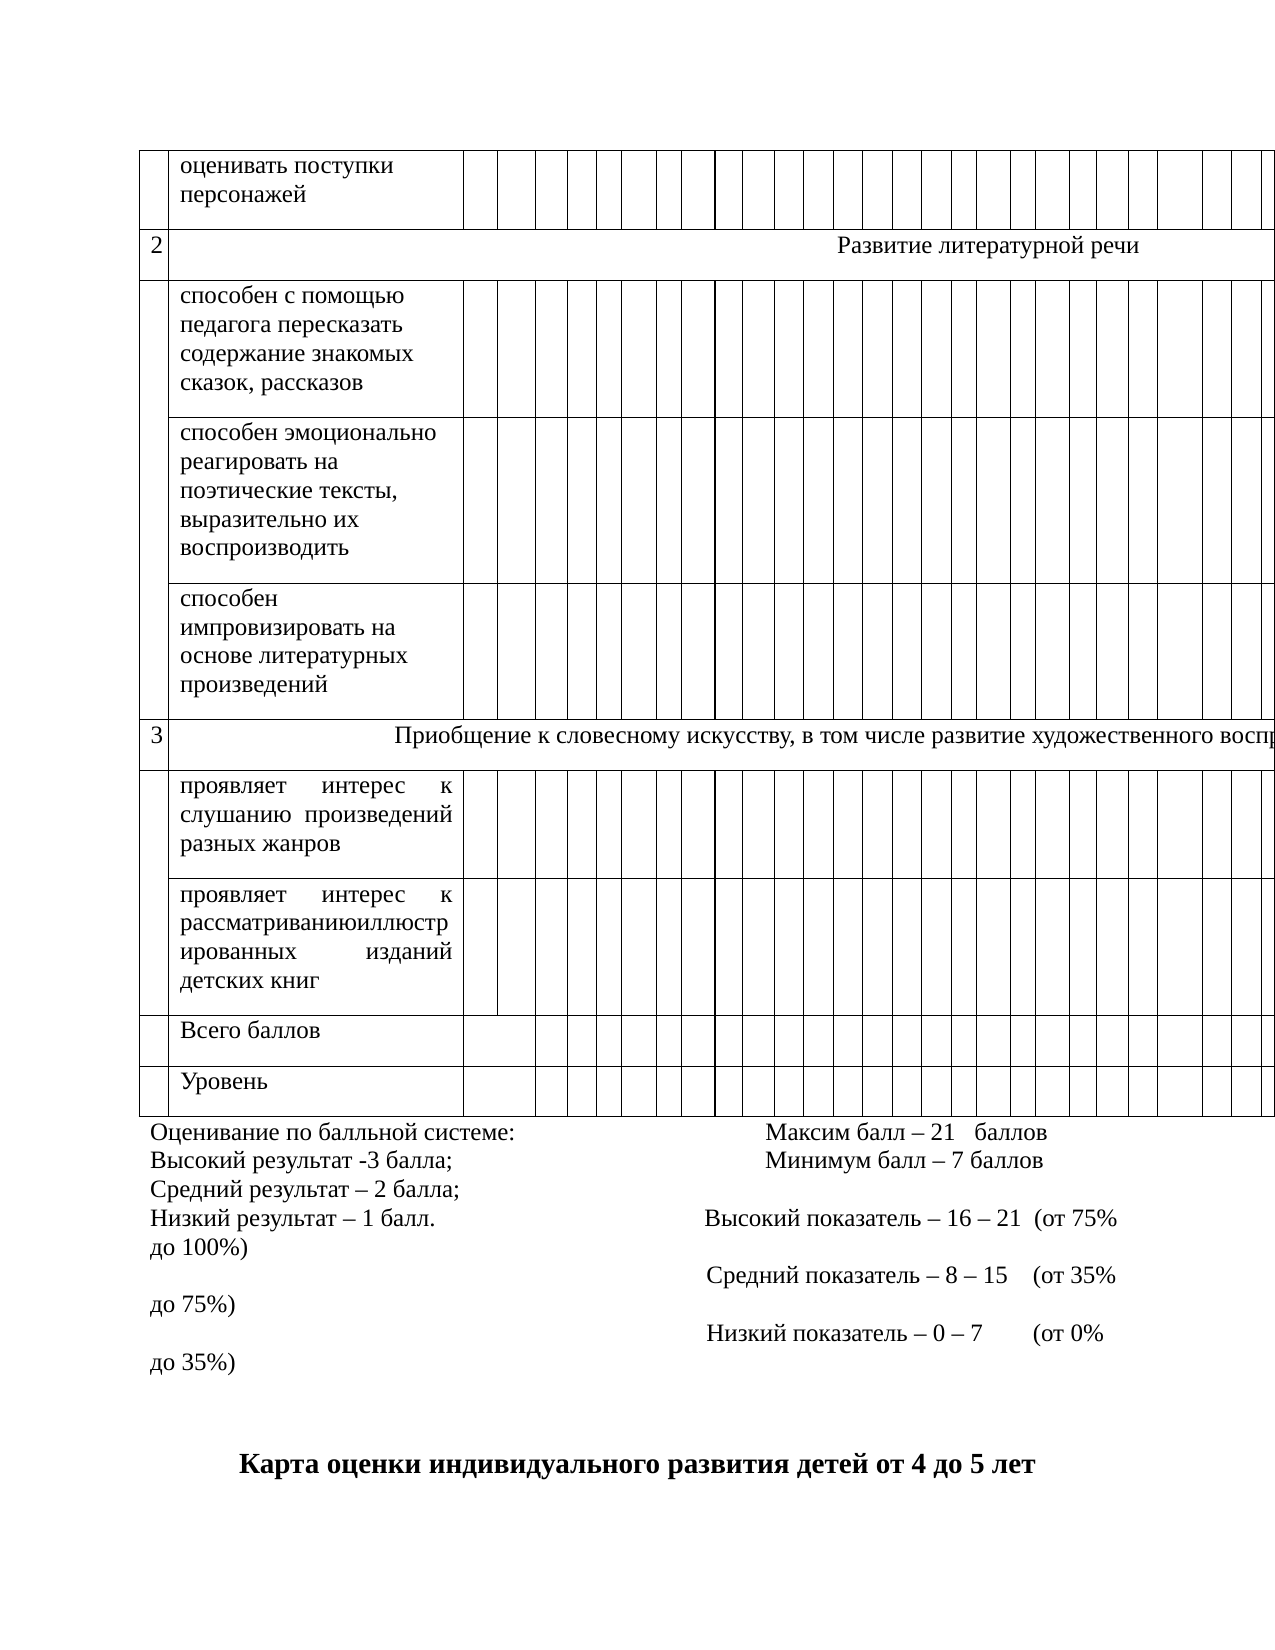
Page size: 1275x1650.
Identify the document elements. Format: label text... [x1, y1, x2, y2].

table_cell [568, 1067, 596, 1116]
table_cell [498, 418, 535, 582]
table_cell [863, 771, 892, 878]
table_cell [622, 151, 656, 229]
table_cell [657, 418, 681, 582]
text Низкий показатель – 0 – 7 (от 0% до 35%) [150, 1318, 1125, 1376]
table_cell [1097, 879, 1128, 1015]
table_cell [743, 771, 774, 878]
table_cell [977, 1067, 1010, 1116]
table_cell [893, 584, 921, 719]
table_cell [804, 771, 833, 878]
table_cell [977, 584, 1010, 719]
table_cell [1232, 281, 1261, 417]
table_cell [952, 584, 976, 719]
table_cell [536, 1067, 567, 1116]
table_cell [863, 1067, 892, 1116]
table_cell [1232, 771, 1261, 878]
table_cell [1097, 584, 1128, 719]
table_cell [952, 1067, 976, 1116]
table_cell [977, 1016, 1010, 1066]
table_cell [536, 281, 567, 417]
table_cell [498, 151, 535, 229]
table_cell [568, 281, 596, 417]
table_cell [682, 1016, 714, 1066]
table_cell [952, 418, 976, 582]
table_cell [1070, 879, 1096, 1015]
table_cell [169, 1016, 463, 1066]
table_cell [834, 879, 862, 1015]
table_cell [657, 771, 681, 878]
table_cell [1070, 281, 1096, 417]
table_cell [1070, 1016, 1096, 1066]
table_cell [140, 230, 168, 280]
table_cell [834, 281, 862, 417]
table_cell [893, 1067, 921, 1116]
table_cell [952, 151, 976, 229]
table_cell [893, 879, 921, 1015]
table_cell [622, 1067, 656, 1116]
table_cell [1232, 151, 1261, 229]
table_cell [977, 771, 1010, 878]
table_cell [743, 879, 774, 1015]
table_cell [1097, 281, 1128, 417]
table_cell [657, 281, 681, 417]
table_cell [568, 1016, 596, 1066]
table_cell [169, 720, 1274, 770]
text Карта оценки индивидуального развития детей от 4 до 5 лет [150, 1451, 1125, 1480]
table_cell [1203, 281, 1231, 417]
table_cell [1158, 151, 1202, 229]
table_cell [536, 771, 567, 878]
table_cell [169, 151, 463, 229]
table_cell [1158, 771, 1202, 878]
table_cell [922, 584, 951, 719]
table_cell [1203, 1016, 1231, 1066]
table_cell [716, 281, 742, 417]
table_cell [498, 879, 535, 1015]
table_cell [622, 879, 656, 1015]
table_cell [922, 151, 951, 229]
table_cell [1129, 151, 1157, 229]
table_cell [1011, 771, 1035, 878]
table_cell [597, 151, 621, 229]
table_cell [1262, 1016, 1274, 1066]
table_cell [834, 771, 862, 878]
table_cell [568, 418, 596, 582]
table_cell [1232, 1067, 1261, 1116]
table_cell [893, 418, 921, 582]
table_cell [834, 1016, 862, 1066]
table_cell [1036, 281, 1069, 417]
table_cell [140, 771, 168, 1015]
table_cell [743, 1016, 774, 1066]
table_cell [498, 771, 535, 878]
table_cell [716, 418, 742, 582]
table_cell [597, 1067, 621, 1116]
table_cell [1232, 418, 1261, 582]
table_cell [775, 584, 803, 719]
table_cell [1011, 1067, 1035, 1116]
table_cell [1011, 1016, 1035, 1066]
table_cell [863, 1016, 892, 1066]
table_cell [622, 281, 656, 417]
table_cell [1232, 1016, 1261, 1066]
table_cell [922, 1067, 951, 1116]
text Высокий результат -3 балла; Минимум балл – 7 баллов [150, 1146, 1125, 1175]
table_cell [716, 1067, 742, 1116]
text Оценивание по балльной системе: Максим балл – 21 баллов [150, 1117, 1125, 1146]
text Низкий результат – 1 балл. Высокий показатель – 16 – 21 (от 75% до 100%) [150, 1203, 1125, 1261]
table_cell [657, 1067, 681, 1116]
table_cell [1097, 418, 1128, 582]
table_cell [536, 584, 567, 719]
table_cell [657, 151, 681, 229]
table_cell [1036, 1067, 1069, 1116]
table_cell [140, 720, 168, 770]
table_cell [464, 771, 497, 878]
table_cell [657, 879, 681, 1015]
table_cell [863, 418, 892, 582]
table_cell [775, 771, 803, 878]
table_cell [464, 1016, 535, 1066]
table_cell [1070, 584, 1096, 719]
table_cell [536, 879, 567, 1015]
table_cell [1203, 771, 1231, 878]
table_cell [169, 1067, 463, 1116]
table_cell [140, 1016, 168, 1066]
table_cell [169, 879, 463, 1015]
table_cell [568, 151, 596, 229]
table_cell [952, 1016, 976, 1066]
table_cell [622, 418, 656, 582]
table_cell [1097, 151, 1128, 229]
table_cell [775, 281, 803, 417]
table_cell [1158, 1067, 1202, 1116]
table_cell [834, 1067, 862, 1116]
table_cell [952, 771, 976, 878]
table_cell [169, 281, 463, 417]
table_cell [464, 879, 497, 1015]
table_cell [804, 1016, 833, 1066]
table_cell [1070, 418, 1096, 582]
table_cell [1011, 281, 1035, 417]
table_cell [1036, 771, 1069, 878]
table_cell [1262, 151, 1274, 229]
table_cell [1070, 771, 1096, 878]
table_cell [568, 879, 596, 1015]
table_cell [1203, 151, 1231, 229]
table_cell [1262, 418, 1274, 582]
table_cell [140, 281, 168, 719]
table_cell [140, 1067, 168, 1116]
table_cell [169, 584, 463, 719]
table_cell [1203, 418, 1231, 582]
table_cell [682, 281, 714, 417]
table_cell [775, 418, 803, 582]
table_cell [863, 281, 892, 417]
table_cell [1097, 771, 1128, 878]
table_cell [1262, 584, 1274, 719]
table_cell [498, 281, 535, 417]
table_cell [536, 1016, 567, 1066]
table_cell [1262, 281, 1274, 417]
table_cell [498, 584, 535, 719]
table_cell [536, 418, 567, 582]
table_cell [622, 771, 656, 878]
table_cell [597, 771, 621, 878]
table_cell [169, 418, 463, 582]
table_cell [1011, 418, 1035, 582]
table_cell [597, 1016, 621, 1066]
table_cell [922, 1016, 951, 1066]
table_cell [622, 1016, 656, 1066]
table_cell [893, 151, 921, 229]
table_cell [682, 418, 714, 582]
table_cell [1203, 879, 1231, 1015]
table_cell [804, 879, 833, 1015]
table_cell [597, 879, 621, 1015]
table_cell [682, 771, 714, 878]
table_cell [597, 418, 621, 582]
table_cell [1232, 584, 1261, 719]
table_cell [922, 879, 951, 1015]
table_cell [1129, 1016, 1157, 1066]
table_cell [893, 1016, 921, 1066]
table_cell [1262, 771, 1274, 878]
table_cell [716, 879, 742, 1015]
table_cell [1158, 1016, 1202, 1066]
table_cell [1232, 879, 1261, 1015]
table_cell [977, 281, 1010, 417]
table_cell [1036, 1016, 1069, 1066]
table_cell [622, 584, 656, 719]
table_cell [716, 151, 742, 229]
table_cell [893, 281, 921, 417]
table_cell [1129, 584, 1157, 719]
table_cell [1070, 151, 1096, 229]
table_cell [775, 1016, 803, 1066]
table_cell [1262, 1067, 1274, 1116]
text Средний показатель – 8 – 15 (от 35% до 75%) [150, 1261, 1125, 1318]
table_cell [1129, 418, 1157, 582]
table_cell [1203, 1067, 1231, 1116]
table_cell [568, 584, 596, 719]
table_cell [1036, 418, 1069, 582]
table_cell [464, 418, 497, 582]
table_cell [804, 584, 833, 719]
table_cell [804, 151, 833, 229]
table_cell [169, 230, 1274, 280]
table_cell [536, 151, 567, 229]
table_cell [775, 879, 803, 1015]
text Средний результат – 2 балла; [150, 1175, 1125, 1203]
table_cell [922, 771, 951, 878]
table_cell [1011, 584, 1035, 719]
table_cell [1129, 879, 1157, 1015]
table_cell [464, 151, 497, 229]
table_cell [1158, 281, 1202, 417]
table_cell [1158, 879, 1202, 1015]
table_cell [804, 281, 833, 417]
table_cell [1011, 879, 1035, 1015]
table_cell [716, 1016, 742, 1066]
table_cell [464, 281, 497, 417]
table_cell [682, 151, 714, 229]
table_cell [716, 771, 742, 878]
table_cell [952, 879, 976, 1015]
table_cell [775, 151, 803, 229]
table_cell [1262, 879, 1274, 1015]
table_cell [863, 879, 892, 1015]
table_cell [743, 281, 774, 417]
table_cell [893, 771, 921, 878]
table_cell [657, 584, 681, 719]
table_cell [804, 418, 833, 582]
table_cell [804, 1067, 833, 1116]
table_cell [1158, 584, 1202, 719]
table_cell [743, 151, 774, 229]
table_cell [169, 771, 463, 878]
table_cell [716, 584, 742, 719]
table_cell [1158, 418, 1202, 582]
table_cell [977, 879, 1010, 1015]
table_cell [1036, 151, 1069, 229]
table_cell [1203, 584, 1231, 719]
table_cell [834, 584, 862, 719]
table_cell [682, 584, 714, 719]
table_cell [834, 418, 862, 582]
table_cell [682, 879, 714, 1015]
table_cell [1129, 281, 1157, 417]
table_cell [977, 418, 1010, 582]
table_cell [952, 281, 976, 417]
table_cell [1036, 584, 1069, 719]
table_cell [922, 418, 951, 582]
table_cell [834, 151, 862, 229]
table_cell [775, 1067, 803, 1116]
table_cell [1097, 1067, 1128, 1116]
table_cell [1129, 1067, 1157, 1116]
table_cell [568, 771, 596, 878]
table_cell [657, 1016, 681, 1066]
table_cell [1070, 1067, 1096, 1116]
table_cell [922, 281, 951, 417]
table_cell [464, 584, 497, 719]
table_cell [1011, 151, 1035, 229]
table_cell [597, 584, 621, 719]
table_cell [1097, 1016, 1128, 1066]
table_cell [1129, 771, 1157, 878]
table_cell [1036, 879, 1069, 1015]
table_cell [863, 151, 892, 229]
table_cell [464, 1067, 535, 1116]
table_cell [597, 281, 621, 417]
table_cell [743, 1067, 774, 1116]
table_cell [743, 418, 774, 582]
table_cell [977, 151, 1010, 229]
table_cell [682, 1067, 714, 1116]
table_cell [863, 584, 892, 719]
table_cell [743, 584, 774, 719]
